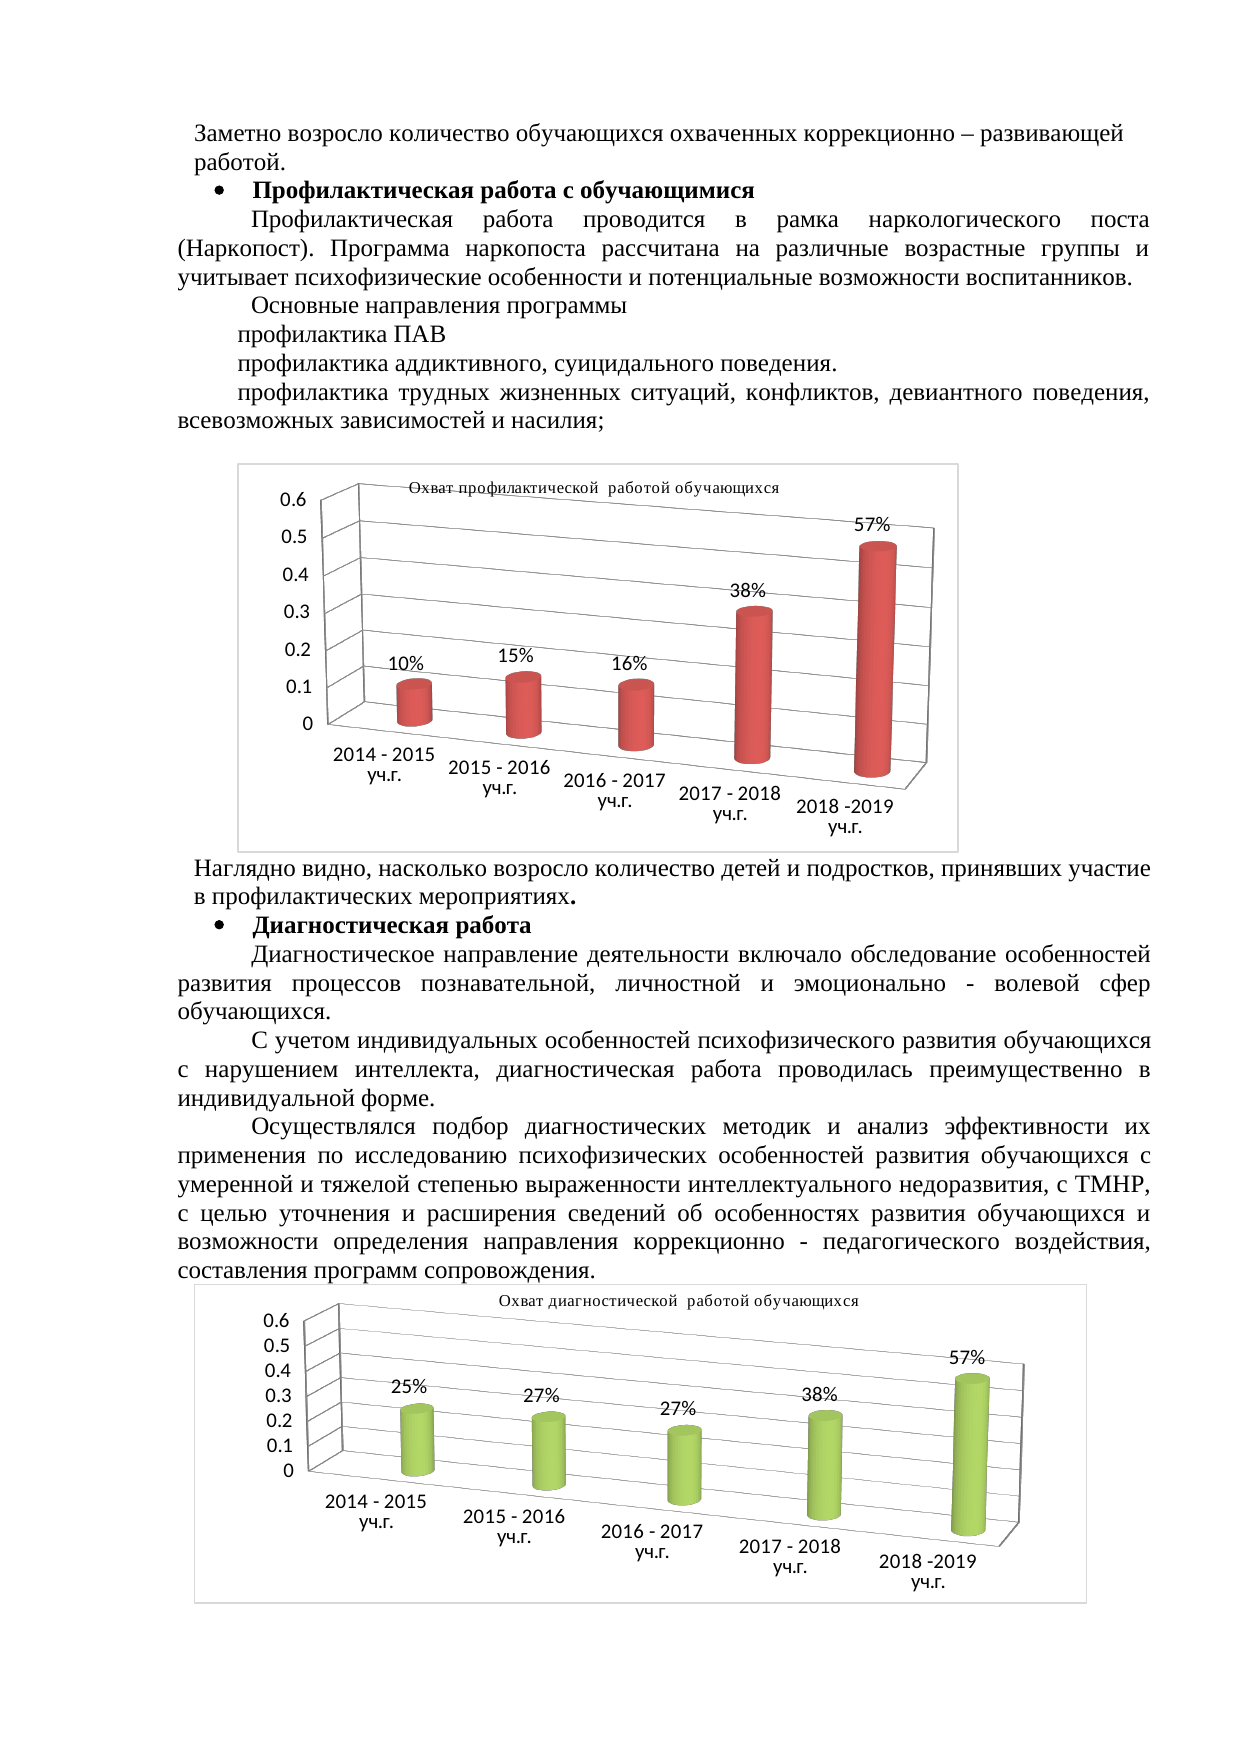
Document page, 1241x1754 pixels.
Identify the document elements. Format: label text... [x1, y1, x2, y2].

text Основные направления программы [177, 291, 1150, 319]
text Осуществлялся подбор диагностических методик и анализ эффективности их применения по исследованию психофизических особенностей развития обучающихся с умеренной и тяжелой степенью выраженности интеллектуального недоразвития, с ТМНР, с целью уточнения и расширения сведений об особенностях развития обучающихся и возможности определения направления коррекционно - педагогического воздействия, составления программ сопровождения. [177, 1111, 1152, 1284]
list Профилактическая работа с обучающимися [215, 176, 1152, 204]
text Заметно возросло количество обучающихся охваченных коррекционно – развивающей работой. [194, 118, 1152, 176]
text профилактика трудных жизненных ситуаций, конфликтов, девиантного поведения, всевозможных зависимостей и насилия; [177, 377, 1150, 434]
text С учетом индивидуальных особенностей психофизического развития обучающихся с нарушением интеллекта, диагностическая работа проводилась преимущественно в индивидуальной форме. [177, 1025, 1152, 1111]
text Диагностическое направление деятельности включало обследование особенностей развития процессов познавательной, личностной и эмоционально - волевой сфер обучающихся. [177, 939, 1152, 1025]
text Профилактическая работа проводится в рамка наркологического поста (Наркопост). Программа наркопоста рассчитана на различные возрастные группы и учитывает психофизические особенности и потенциальные возможности воспитанников. [177, 204, 1150, 291]
list Диагностическая работа [215, 910, 1152, 939]
text Наглядно видно, насколько возросло количество детей и подростков, принявших участие в профилактических мероприятиях. [194, 853, 1152, 910]
text профилактика ПАВ [177, 319, 1150, 348]
text профилактика аддиктивного, суицидального поведения. [177, 348, 1150, 377]
